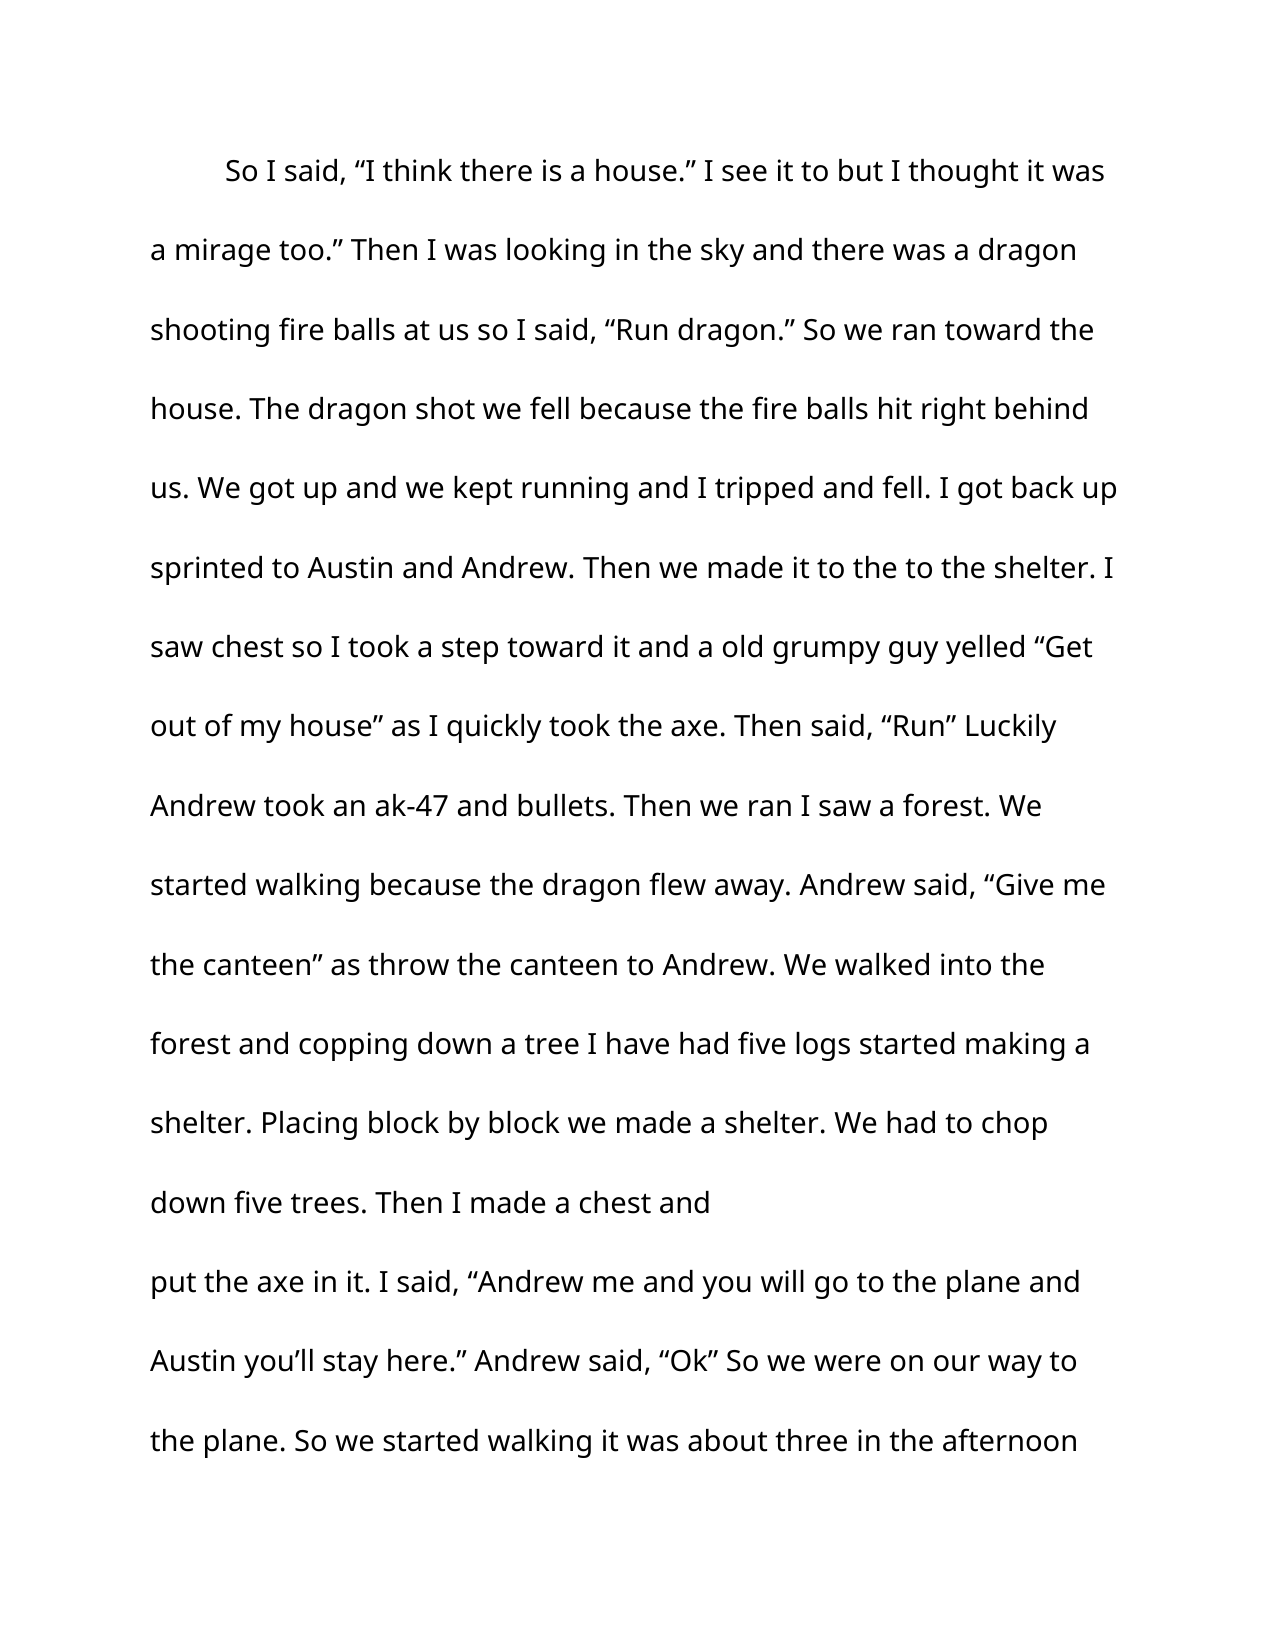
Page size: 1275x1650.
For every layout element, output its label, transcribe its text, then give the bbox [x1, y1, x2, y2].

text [150, 1261, 1125, 1460]
text So I said, “I think there is a house.” I see it to but I thought it was a mirage too.” Then I was looking in the sky and there was a dragon shooting fire balls at us so I said, “Run dragon.” So we ran toward the house. The dragon shot we fell because the fire balls hit right behind us. We got up and we kept running and I tripped and fell. I got back up sprinted to Austin and Andrew. Then we made it to the to the shelter. I saw chest so I took a step toward it and a old grumpy guy yelled “Get out of my house” as I quickly took the axe. Then said, “Run” Luckily Andrew took an ak-47 and bullets. Then we ran I saw a forest. We started walking because the dragon flew away. Andrew said, “Give me the canteen” as throw the canteen to Andrew. We walked into the forest and copping down a tree I have had five logs started making a shelter. Placing block by block we made a shelter. We had to chop down five trees. Then I made a chest and [150, 150, 1125, 1222]
